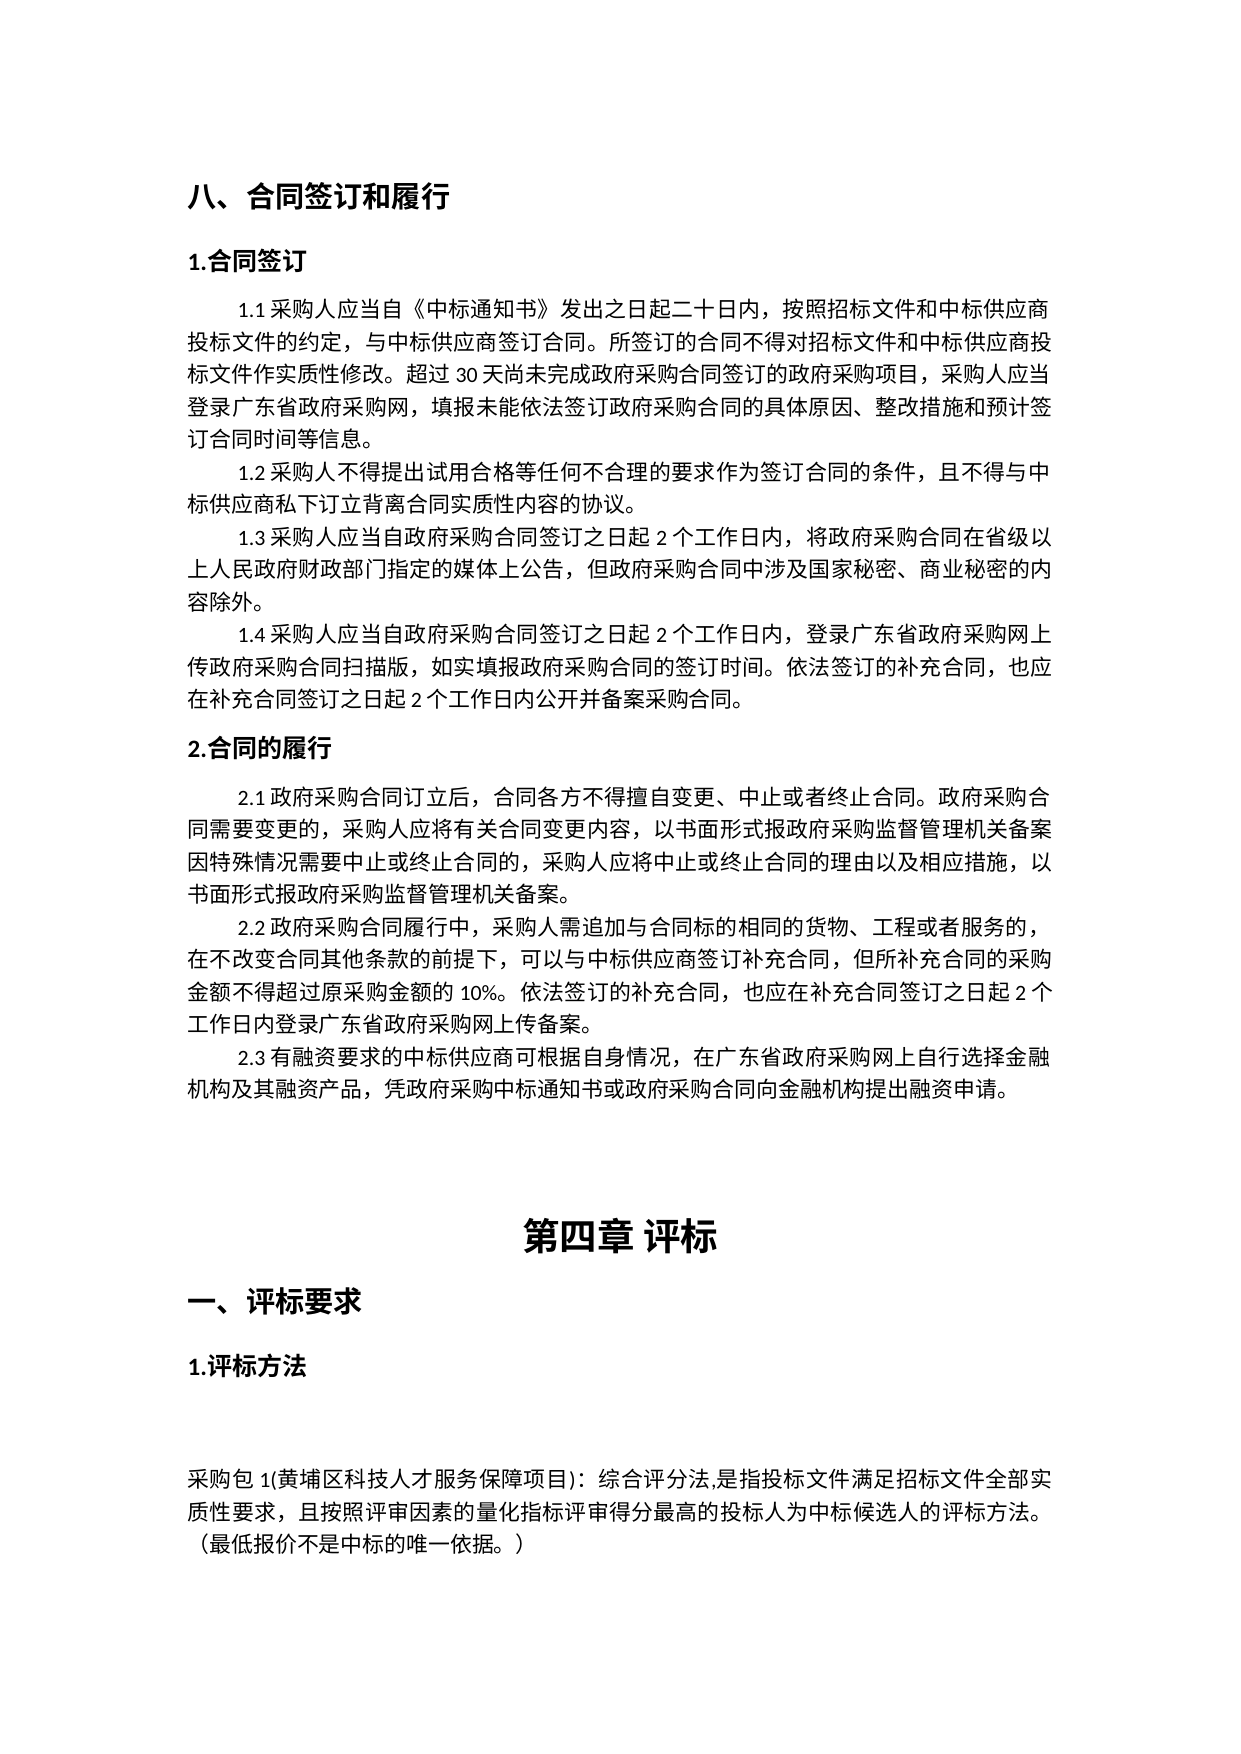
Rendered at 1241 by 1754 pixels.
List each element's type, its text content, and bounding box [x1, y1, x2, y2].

text 2.2政府采购合同履行中，采购人需追加与合同标的相同的货物、工程或者服务的，在不改变合同其他条款的前提下，可以与中标供应商签订补充合同，但所补充合同的采购金额不得超过原采购金额的10%。依法签订的补充合同，也应在补充合同签订之日起2个工作日内登录广东省政府采购网上传备案。 [187, 909, 1053, 1039]
text 1.合同签订 [187, 227, 1053, 292]
text 1.2采购人不得提出试用合格等任何不合理的要求作为签订合同的条件，且不得与中标供应商私下订立背离合同实质性内容的协议。 [187, 454, 1053, 519]
text 一、评标要求 [187, 1267, 1053, 1332]
text 2.1政府采购合同订立后，合同各方不得擅自变更、中止或者终止合同。政府采购合同需要变更的，采购人应将有关合同变更内容，以书面形式报政府采购监督管理机关备案；因特殊情况需要中止或终止合同的，采购人应将中止或终止合同的理由以及相应措施，以书面形式报政府采购监督管理机关备案。 [187, 779, 1053, 909]
text 采购包1(黄埔区科技人才服务保障项目)：综合评分法,是指投标文件满足招标文件全部实质性要求，且按照评审因素的量化指标评审得分最高的投标人为中标候选人的评标方法。（最低报价不是中标的唯一依据。） [187, 1462, 1053, 1559]
text 2.合同的履行 [187, 714, 1053, 779]
text 1.1采购人应当自《中标通知书》发出之日起二十日内，按照招标文件和中标供应商投标文件的约定，与中标供应商签订合同。所签订的合同不得对招标文件和中标供应商投标文件作实质性修改。超过30天尚未完成政府采购合同签订的政府采购项目，采购人应当登录广东省政府采购网，填报未能依法签订政府采购合同的具体原因、整改措施和预计签订合同时间等信息。 [187, 292, 1053, 454]
text 1.3采购人应当自政府采购合同签订之日起2个工作日内，将政府采购合同在省级以上人民政府财政部门指定的媒体上公告，但政府采购合同中涉及国家秘密、商业秘密的内容除外。 [187, 519, 1053, 617]
text 1.4采购人应当自政府采购合同签订之日起2个工作日内，登录广东省政府采购网上传政府采购合同扫描版，如实填报政府采购合同的签订时间。依法签订的补充合同，也应在补充合同签订之日起2个工作日内公开并备案采购合同。 [187, 617, 1053, 714]
text 第四章 评标 [187, 1202, 1053, 1267]
text 2.3有融资要求的中标供应商可根据自身情况，在广东省政府采购网上自行选择金融机构及其融资产品，凭政府采购中标通知书或政府采购合同向金融机构提出融资申请。 [187, 1039, 1053, 1104]
text 1.评标方法 [187, 1332, 1053, 1397]
text 八、合同签订和履行 [187, 162, 1053, 227]
